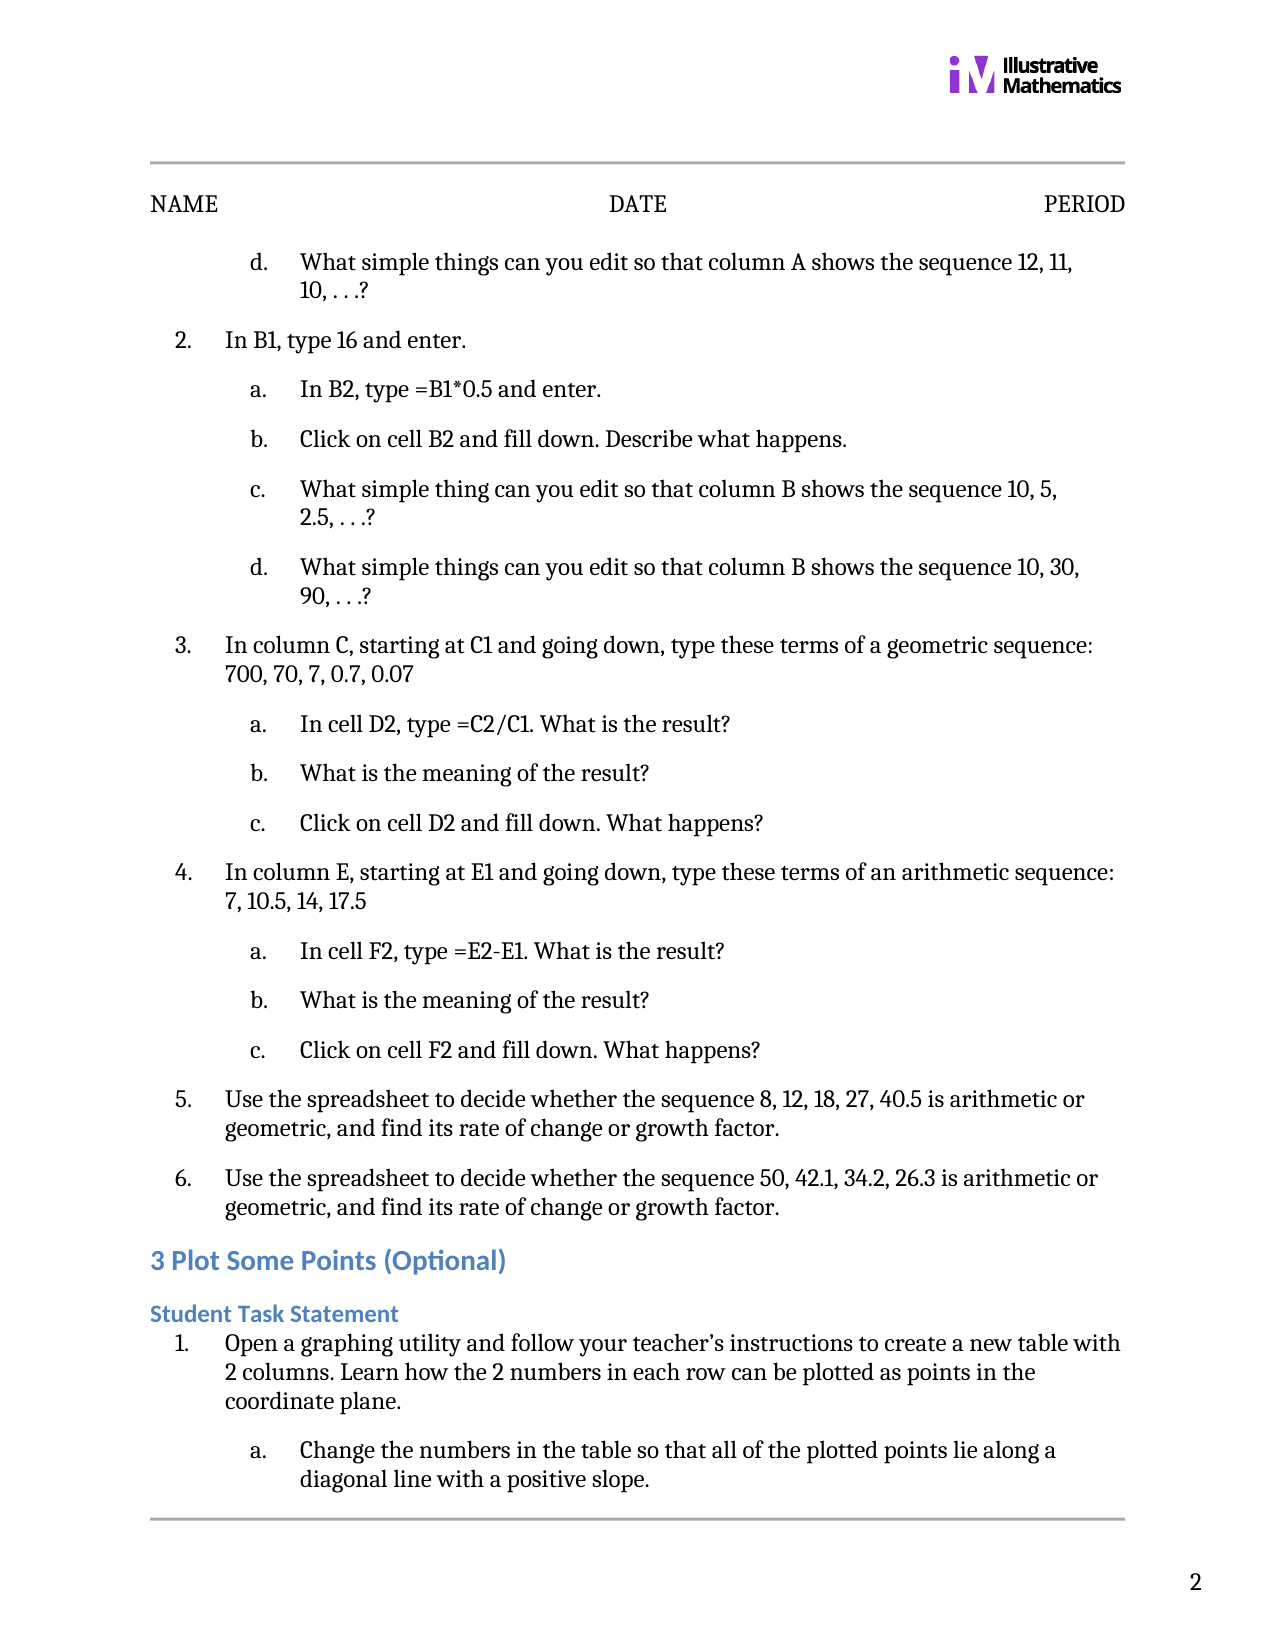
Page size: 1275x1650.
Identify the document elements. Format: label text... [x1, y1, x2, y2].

list Use the spreadsheet to decide whether the sequence 8, 12, 18, 27, 40.5 is arithmetic or geometric, and find its rate of change or growth factor. [175, 1085, 1125, 1143]
subtitle Student Task Statement [150, 1298, 1125, 1329]
list In B2, type =B1*0.5 and enter. [250, 375, 1125, 404]
list What is the meaning of the result? [250, 759, 1125, 788]
subtitle 3 Plot Some Points (Optional) [150, 1242, 1125, 1278]
list In column E, starting at E1 and going down, type these terms of an arithmetic sequence: 7, 10.5, 14, 17.5 [175, 858, 1125, 916]
list In cell F2, type =E2-E1. What is the result? [250, 937, 1125, 965]
list Use the spreadsheet to decide whether the sequence 50, 42.1, 34.2, 26.3 is arithmetic or geometric, and find its rate of change or growth factor. [175, 1164, 1125, 1221]
list What simple thing can you edit so that column B shows the sequence 10, 5, 2.5, . . .? [250, 474, 1125, 532]
list What is the meaning of the result? [250, 986, 1125, 1015]
list Open a graphing utility and follow your teacher’s instructions to create a new table with 2 columns. Learn how the 2 numbers in each row can be plotted as points in the coordinate plane. [175, 1329, 1125, 1415]
list What simple things can you edit so that column A shows the sequence 12, 11, 10, . . .? [250, 247, 1125, 305]
list Change the numbers in the table so that all of the plotted points lie along a diagonal line with a positive slope. [250, 1436, 1125, 1494]
list Click on cell F2 and fill down. What happens? [250, 1036, 1125, 1064]
list Click on cell B2 and fill down. Describe what happens. [250, 425, 1125, 454]
list In B1, type 16 and enter. [175, 326, 1125, 354]
list In column C, starting at C1 and going down, type these terms of a geometric sequence: 700, 70, 7, 0.7, 0.07 [175, 631, 1125, 689]
list Click on cell D2 and fill down. What happens? [250, 809, 1125, 837]
picture [949, 55, 1121, 93]
list In cell D2, type =C2/C1. What is the result? [250, 709, 1125, 738]
list What simple things can you edit so that column B shows the sequence 10, 30, 90, . . .? [250, 553, 1125, 610]
